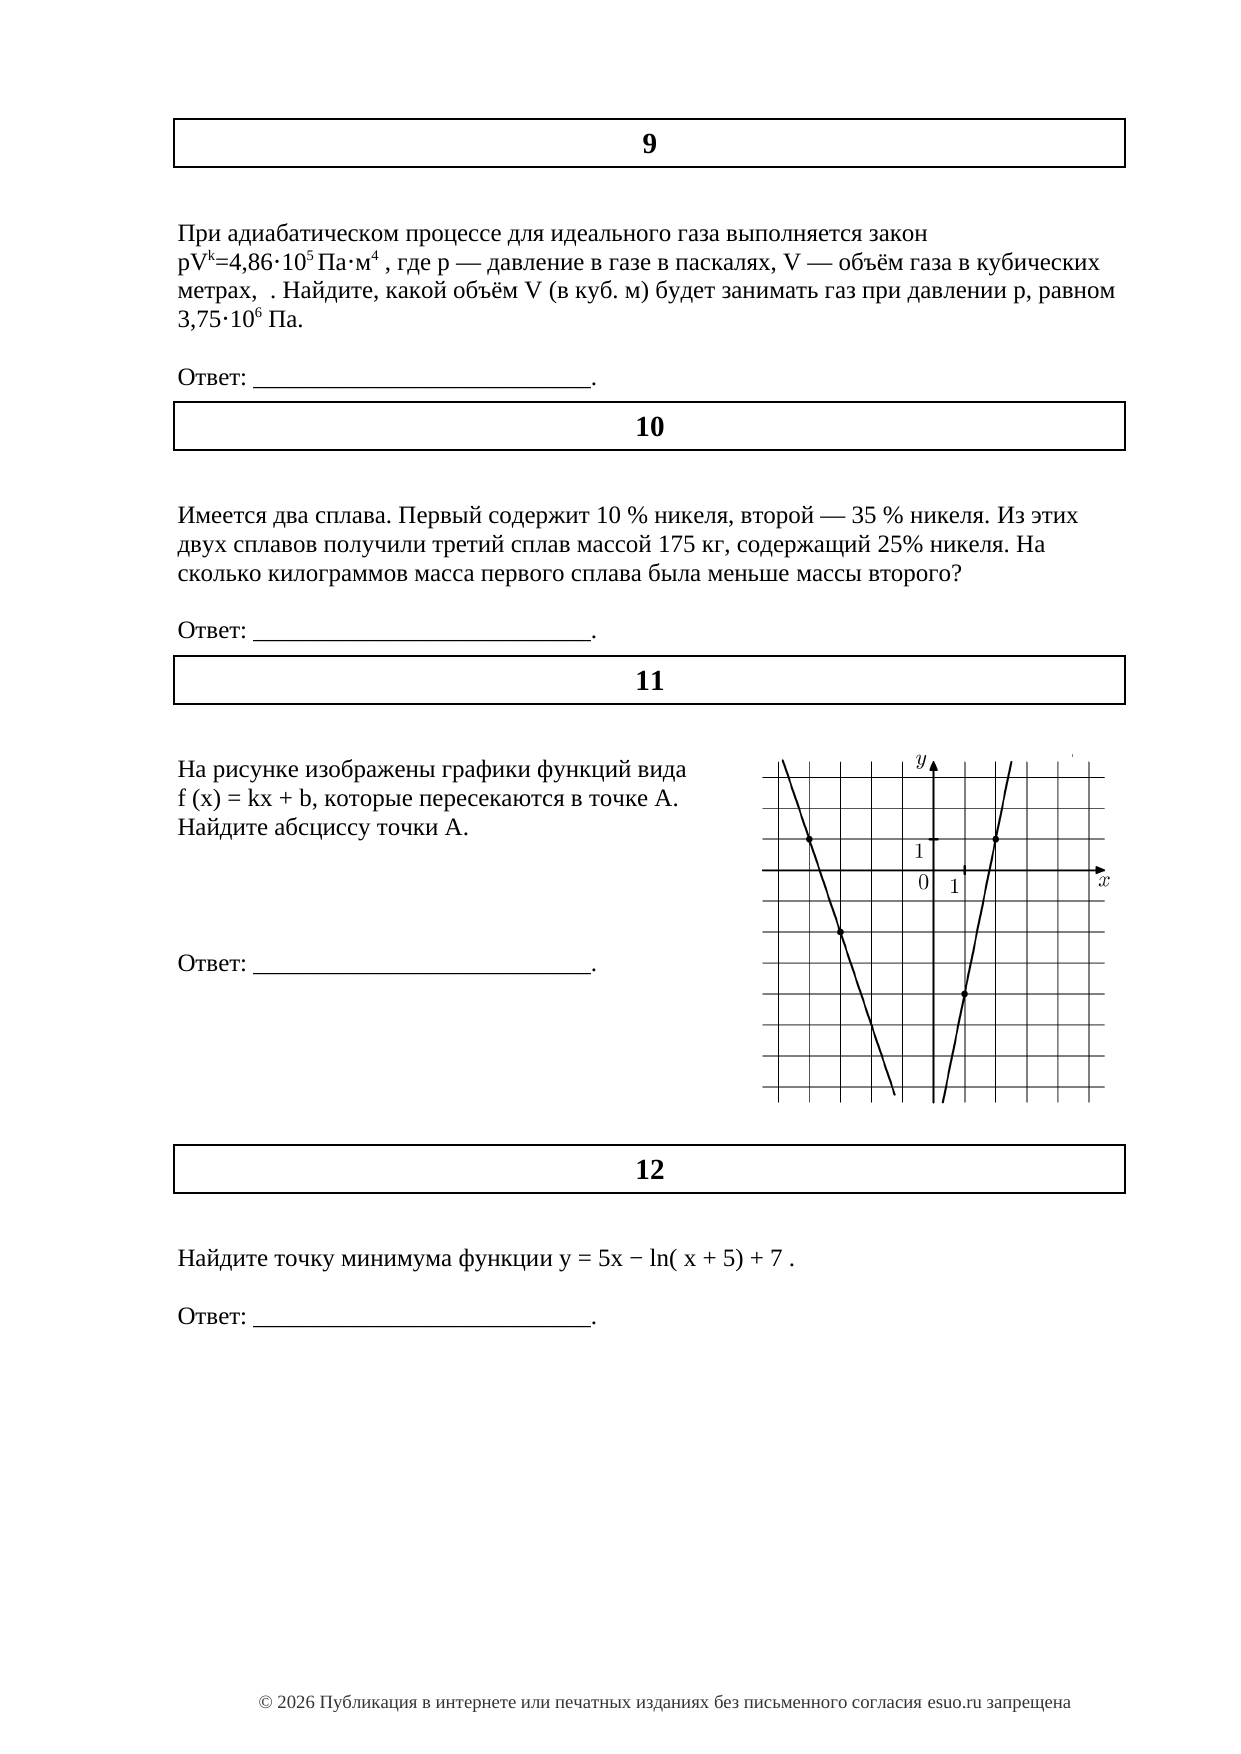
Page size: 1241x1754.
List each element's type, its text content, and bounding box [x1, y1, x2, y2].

subtitle 10 [175, 403, 1124, 449]
subtitle 11 [175, 657, 1124, 703]
text Имеется два сплава. Первый содержит 10 % никеля, второй — 35 % никеля. Из этих двух сплавов получили третий сплав массой 175 кг, содержащий 25% никеля. На сколько килограммов масса первого сплава была меньше массы второго? Ответ: ___________________________. [177, 501, 1122, 644]
text Ответ: ___________________________. [177, 948, 754, 977]
text Найдите точку минимума функции y = 5x − ln( x + 5) + 7 . Ответ: ___________________________. [177, 1243, 1122, 1330]
subtitle 9 [175, 120, 1124, 166]
text На рисунке изображены графики функций вида f (x) = kx + b, которые пересекаются в точке A. Найдите абсциссу точки A. [177, 754, 754, 841]
subtitle 12 [175, 1146, 1124, 1192]
text При адиабатическом процессе для идеального газа выполняется закон pVk=4,86⋅105 Па⋅м4 , где p — давление в газе в паскалях, V — объём газа в кубических метрах, . Найдите, какой объём V (в куб. м) будет занимать газ при давлении p, равном 3,75⋅106 Па. Ответ: ___________________________. [177, 218, 1122, 390]
picture [754, 754, 1123, 1116]
